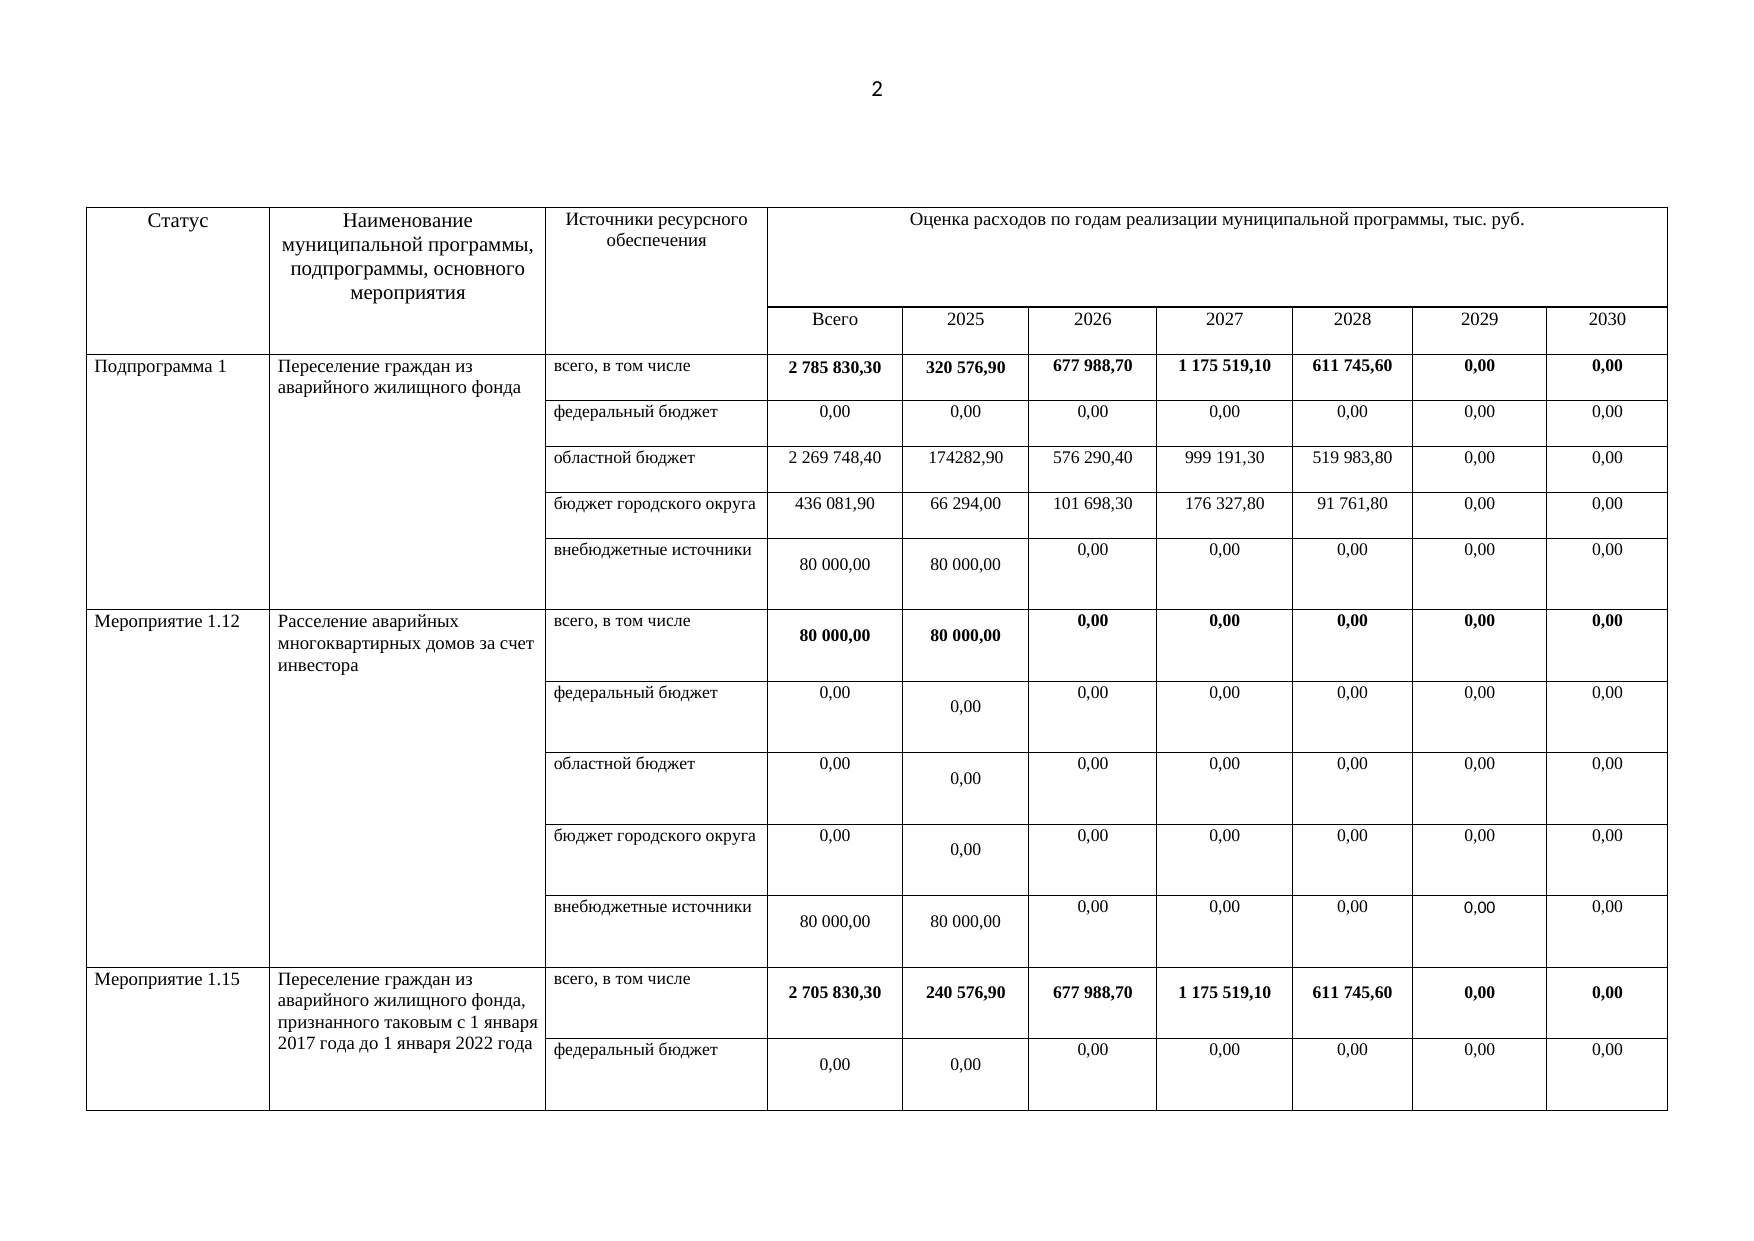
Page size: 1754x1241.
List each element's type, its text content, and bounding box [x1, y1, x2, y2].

table_cell 0,00 [1413, 753, 1546, 824]
table_cell 2 269 748,40 [768, 447, 902, 492]
table_cell 80 000,00 [768, 539, 902, 609]
table_cell 0,00 [903, 825, 1028, 895]
table_cell 0,00 [1413, 896, 1546, 967]
table_cell областной бюджет [546, 447, 767, 492]
table_cell 0,00 [1029, 682, 1156, 752]
table_header Оценка расходов по годам реализации муниципальной программы, тыс. руб. [768, 208, 1667, 306]
table_cell 320 576,90 [903, 355, 1028, 400]
table_cell 2030 [1547, 308, 1667, 354]
table_cell 519 983,80 [1293, 447, 1412, 492]
table_cell 2028 [1293, 308, 1412, 354]
table_cell 91 761,80 [1293, 493, 1412, 538]
table_cell 0,00 [1293, 401, 1412, 446]
table_cell 0,00 [1293, 753, 1412, 824]
table_header Наименование муниципальной программы, подпрограммы, основного мероприятия [270, 208, 545, 354]
table_cell федеральный бюджет [546, 1039, 767, 1109]
table_cell внебюджетные источники [546, 539, 767, 609]
table_cell 999 191,30 [1157, 447, 1292, 492]
table_cell 80 000,00 [768, 610, 902, 681]
table_cell 0,00 [1157, 825, 1292, 895]
table_cell 436 081,90 [768, 493, 902, 538]
table_cell всего, в том числе [546, 968, 767, 1038]
table_cell 101 698,30 [1029, 493, 1156, 538]
table_cell 677 988,70 [1029, 355, 1156, 400]
table_cell 2029 [1413, 308, 1546, 354]
table_cell всего, в том числе [546, 610, 767, 681]
table_cell внебюджетные источники [546, 896, 767, 967]
table_cell 0,00 [1029, 401, 1156, 446]
table_cell 2025 [903, 308, 1028, 354]
table_cell 0,00 [1547, 968, 1667, 1038]
table_cell 0,00 [1029, 753, 1156, 824]
table_cell 0,00 [1157, 539, 1292, 609]
table_cell 0,00 [1413, 447, 1546, 492]
table_cell 0,00 [903, 401, 1028, 446]
table_cell 0,00 [1029, 610, 1156, 681]
table_cell 0,00 [1413, 493, 1546, 538]
table_cell 0,00 [1413, 355, 1546, 400]
table_cell 0,00 [1157, 682, 1292, 752]
table_cell 0,00 [1293, 539, 1412, 609]
table_cell областной бюджет [546, 753, 767, 824]
table_cell 0,00 [768, 1039, 902, 1109]
table_cell 0,00 [1029, 539, 1156, 609]
table_cell Расселение аварийных многоквартирных домов за счет инвестора [270, 610, 545, 967]
table_cell федеральный бюджет [546, 401, 767, 446]
table_cell 0,00 [1547, 401, 1667, 446]
table_header Статус [87, 208, 269, 354]
table_cell 0,00 [768, 753, 902, 824]
table_cell 80 000,00 [903, 896, 1028, 967]
table_cell 0,00 [1547, 610, 1667, 681]
table_cell 0,00 [1157, 896, 1292, 967]
table_cell 0,00 [1029, 825, 1156, 895]
table_cell 0,00 [1293, 896, 1412, 967]
table_cell 0,00 [1547, 447, 1667, 492]
table_cell 0,00 [1413, 610, 1546, 681]
table_cell 0,00 [1547, 896, 1667, 967]
table_cell 0,00 [768, 825, 902, 895]
table_cell 2 705 830,30 [768, 968, 902, 1038]
table_cell 0,00 [1157, 753, 1292, 824]
table_cell 0,00 [1413, 968, 1546, 1038]
table_cell всего, в том числе [546, 355, 767, 400]
table_cell 0,00 [1547, 825, 1667, 895]
table_cell 0,00 [903, 753, 1028, 824]
table_cell 0,00 [1413, 1039, 1546, 1109]
table_cell 80 000,00 [903, 610, 1028, 681]
table_cell 0,00 [1547, 493, 1667, 538]
table_cell 0,00 [768, 682, 902, 752]
table_cell 0,00 [1413, 825, 1546, 895]
table_cell 0,00 [768, 401, 902, 446]
table_cell Мероприятие 1.15 [87, 968, 269, 1109]
table_cell 80 000,00 [903, 539, 1028, 609]
table_cell 611 745,60 [1293, 968, 1412, 1038]
table_cell 0,00 [1157, 401, 1292, 446]
table_cell 240 576,90 [903, 968, 1028, 1038]
table_cell 0,00 [1413, 401, 1546, 446]
table_cell 0,00 [1029, 1039, 1156, 1109]
table_cell 2 785 830,30 [768, 355, 902, 400]
table_cell 0,00 [1293, 1039, 1412, 1109]
table_cell 2027 [1157, 308, 1292, 354]
table_cell Мероприятие 1.12 [87, 610, 269, 967]
table_cell 174282,90 [903, 447, 1028, 492]
table_cell 80 000,00 [768, 896, 902, 967]
table_cell 0,00 [1547, 539, 1667, 609]
table_cell 0,00 [1547, 753, 1667, 824]
table_cell 677 988,70 [1029, 968, 1156, 1038]
table_cell 611 745,60 [1293, 355, 1412, 400]
table_cell Подпрограмма 1 [87, 355, 269, 609]
table_header Источники ресурсного обеспечения [546, 208, 767, 354]
table_cell 0,00 [1293, 825, 1412, 895]
table_cell 0,00 [1547, 1039, 1667, 1109]
table_cell 176 327,80 [1157, 493, 1292, 538]
table_cell 2026 [1029, 308, 1156, 354]
table_cell 1 175 519,10 [1157, 355, 1292, 400]
table_cell бюджет городского округа [546, 825, 767, 895]
table_cell Переселение граждан из аварийного жилищного фонда, признанного таковым с 1 января 2017 года до 1 января 2022 года [270, 968, 545, 1109]
table_cell 0,00 [1293, 682, 1412, 752]
table_cell 0,00 [903, 682, 1028, 752]
table_cell 0,00 [1413, 682, 1546, 752]
table_cell 0,00 [1157, 610, 1292, 681]
table_cell 0,00 [1293, 610, 1412, 681]
table_cell 0,00 [1547, 355, 1667, 400]
table_cell бюджет городского округа [546, 493, 767, 538]
table_cell 0,00 [1029, 896, 1156, 967]
table_cell 576 290,40 [1029, 447, 1156, 492]
table_cell федеральный бюджет [546, 682, 767, 752]
table_cell 66 294,00 [903, 493, 1028, 538]
table_cell Всего [768, 308, 902, 354]
table_cell 0,00 [903, 1039, 1028, 1109]
table_cell 1 175 519,10 [1157, 968, 1292, 1038]
table_cell 0,00 [1547, 682, 1667, 752]
table_cell 0,00 [1413, 539, 1546, 609]
table_cell 0,00 [1157, 1039, 1292, 1109]
table_cell Переселение граждан из аварийного жилищного фонда [270, 355, 545, 609]
